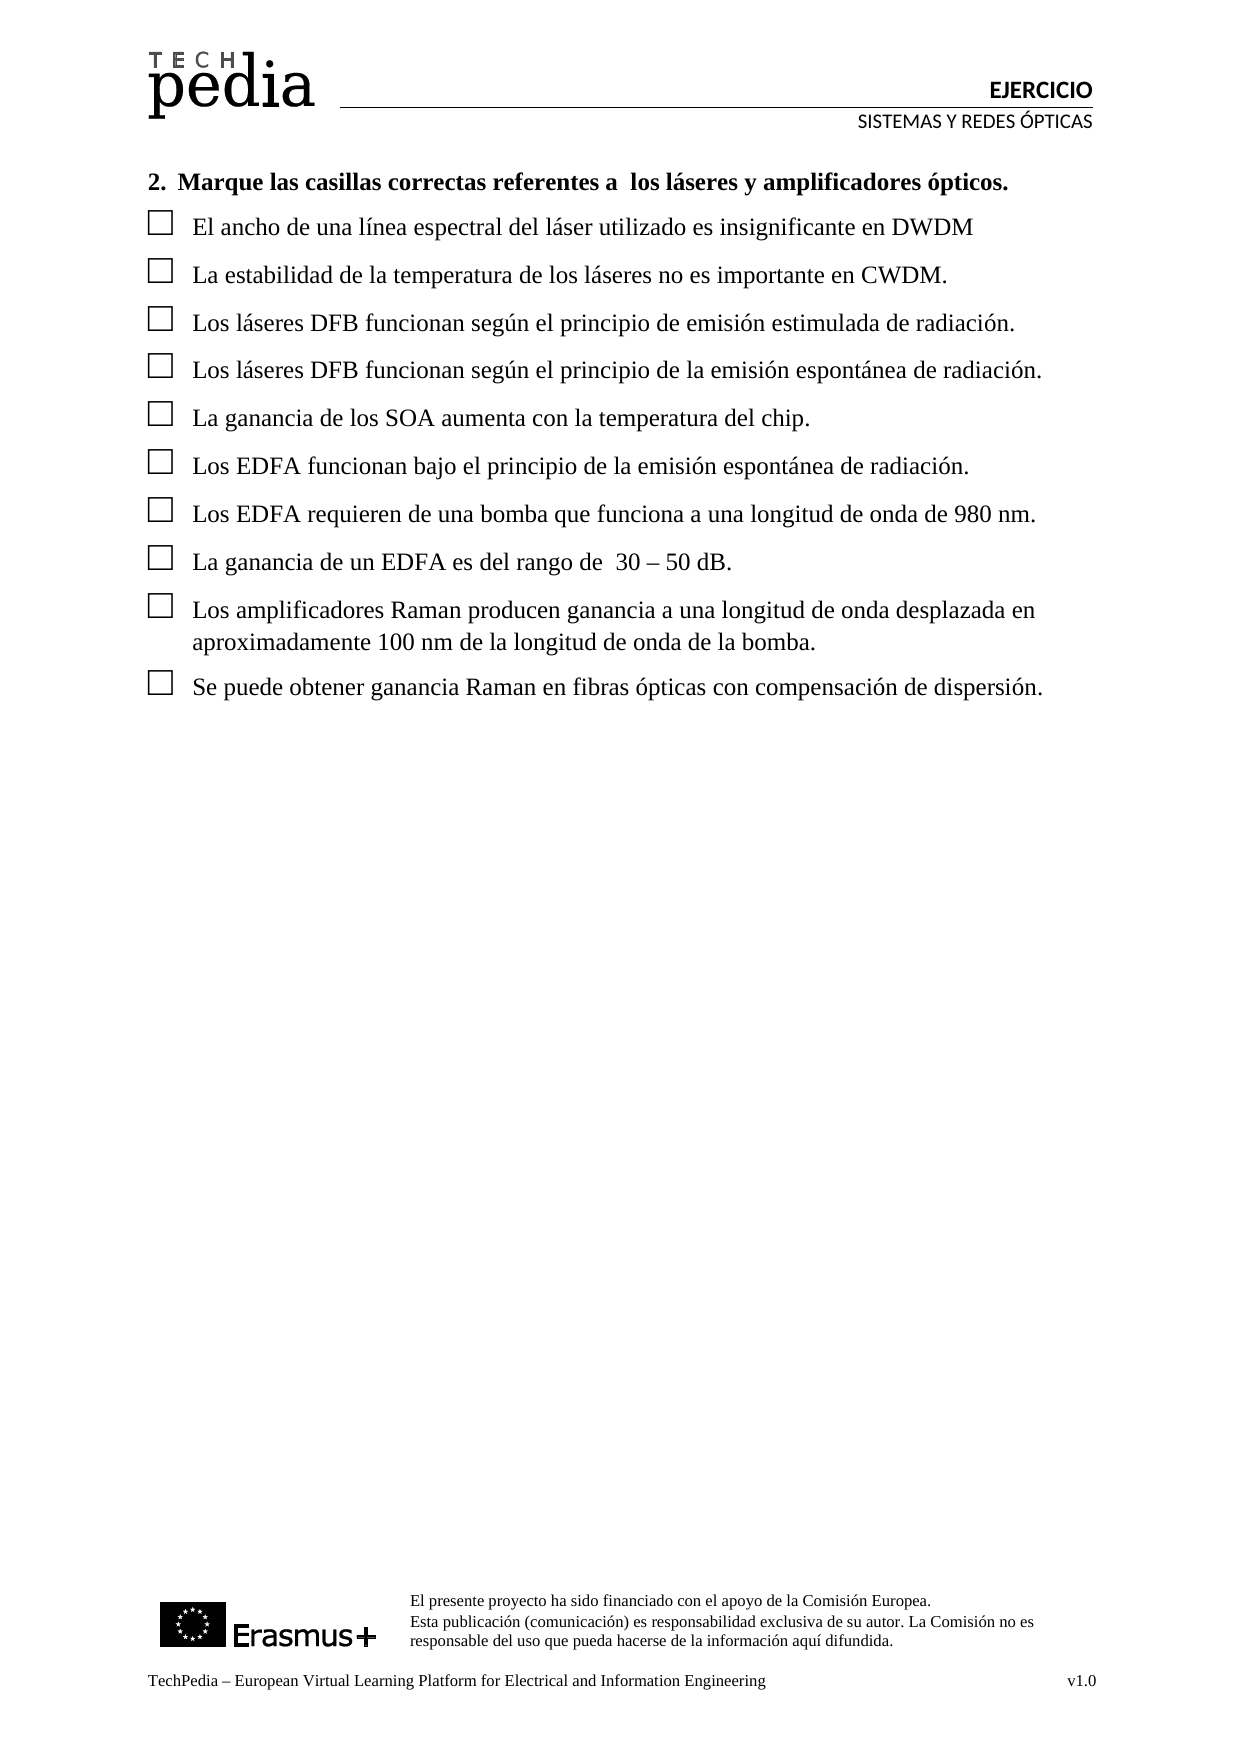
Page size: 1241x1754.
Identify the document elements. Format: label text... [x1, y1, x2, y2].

text □ Los EDFA funcionan bajo el principio de la emisión espontánea de radiación. [148, 436, 1093, 484]
text □ La ganancia de los SOA aumenta con la temperatura del chip. [148, 388, 1093, 436]
text □ Los láseres DFB funcionan según el principio de emisión estimulada de radiación. [148, 292, 1093, 340]
text □ Los láseres DFB funcionan según el principio de la emisión espontánea de radiación. [148, 340, 1093, 388]
text □ La ganancia de un EDFA es del rango de 30 – 50 dB. [148, 532, 1093, 579]
text □ Los EDFA requieren de una bomba que funciona a una longitud de onda de 980 nm. [148, 484, 1093, 532]
text □ Los amplificadores Raman producen ganancia a una longitud de onda desplazada en aproximadamente 100 nm de la longitud de onda de la bomba. [148, 579, 1093, 656]
text □ El ancho de una línea espectral del láser utilizado es insignificante en DWDM [148, 196, 1093, 244]
text □ La estabilidad de la temperatura de los láseres no es importante en CWDM. [148, 244, 1093, 292]
text □ Se puede obtener ganancia Raman en fibras ópticas con compensación de dispersión. [148, 656, 1093, 704]
text Marque las casillas correctas referentes a los láseres y amplificadores ópticos. [148, 167, 1093, 196]
